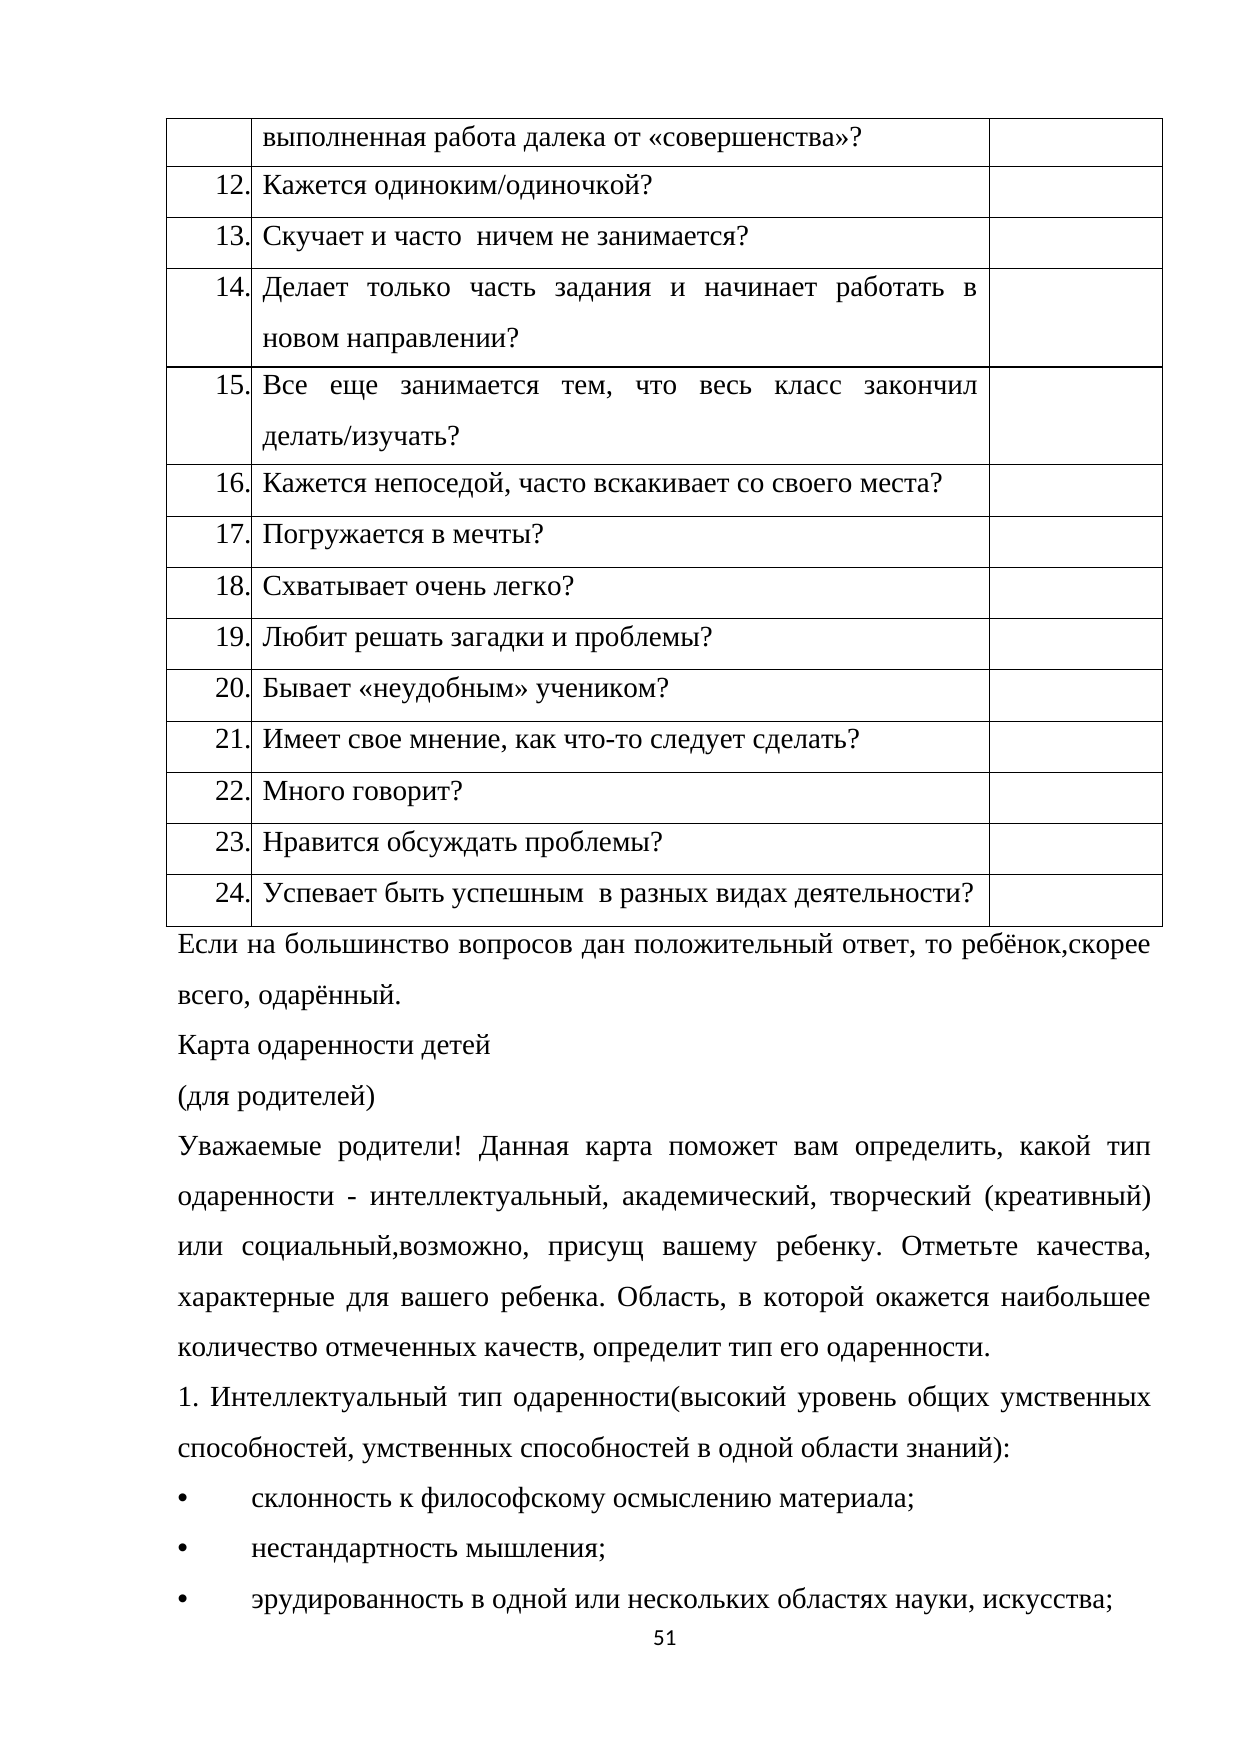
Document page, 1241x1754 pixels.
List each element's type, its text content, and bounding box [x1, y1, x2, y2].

table_cell Имеет свое мнение, как что-то следует сделать? [252, 722, 989, 772]
table_cell [167, 722, 251, 772]
table_cell [167, 773, 251, 823]
table_cell [990, 119, 1162, 166]
table_cell Схватывает очень легко? [252, 568, 989, 618]
text 1. Интеллектуальный тип одаренности(высокий уровень общих умственных способностей, умственных способностей в одной области знаний): [177, 1379, 1152, 1463]
table_cell [990, 875, 1162, 926]
table_cell Кажется одиноким/одиночкой? [252, 167, 989, 217]
table_cell [167, 269, 251, 366]
table_cell [990, 269, 1162, 366]
table_cell Любит решать загадки и проблемы? [252, 619, 989, 669]
table_cell [167, 465, 251, 516]
table_cell Скучает и часто ничем не занимается? [252, 218, 989, 268]
table_cell Делает только часть задания и начинает работать в новом направлении? [252, 269, 989, 366]
table_cell [990, 465, 1162, 516]
table_cell [990, 517, 1162, 567]
table_cell [167, 368, 251, 464]
table_cell [167, 670, 251, 721]
text (для родителей) [177, 1078, 1152, 1111]
text Если на большинство вопросов дан положительный ответ, то ребёнок,скорее всего, одарённый. [177, 927, 1152, 1011]
table_cell [167, 517, 251, 567]
table_cell [167, 619, 251, 669]
table_cell [167, 824, 251, 874]
table_cell Успевает быть успешным в разных видах деятельности? [252, 875, 989, 926]
table_cell Бывает «неудобным» учеником? [252, 670, 989, 721]
table_cell Много говорит? [252, 773, 989, 823]
table_cell [990, 670, 1162, 721]
table_cell [990, 218, 1162, 268]
table_cell Погружается в мечты? [252, 517, 989, 567]
list эрудированность в одной или нескольких областях науки, искусства; [177, 1581, 1152, 1614]
table_cell [167, 875, 251, 926]
table_cell [167, 568, 251, 618]
table_cell [990, 722, 1162, 772]
table_cell Все еще занимается тем, что весь класс закончил делать/изучать? [252, 368, 989, 464]
table_cell Кажется непоседой, часто вскакивает со своего места? [252, 465, 989, 516]
table_cell Нравится обсуждать проблемы? [252, 824, 989, 874]
table_cell [990, 167, 1162, 217]
list нестандартность мышления; [177, 1531, 1152, 1564]
table_cell [167, 119, 251, 166]
table_cell [167, 167, 251, 217]
table_cell [167, 218, 251, 268]
table_cell [990, 368, 1162, 464]
list склонность к философскому осмыслению материала; [177, 1480, 1152, 1514]
table_cell [990, 824, 1162, 874]
text Карта одаренности детей [177, 1027, 1152, 1061]
table_cell [990, 773, 1162, 823]
text Уважаемые родители! Данная карта поможет вам определить, какой тип одаренности - интеллектуальный, академический, творческий (креативный) или социальный,возможно, присущ вашему ребенку. Отметьте качества, характерные для вашего ребенка. Область, в которой окажется наибольшее количество отмеченных качеств, определит тип его одаренности. [177, 1128, 1152, 1363]
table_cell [252, 119, 989, 166]
table_cell [990, 568, 1162, 618]
table_cell [990, 619, 1162, 669]
